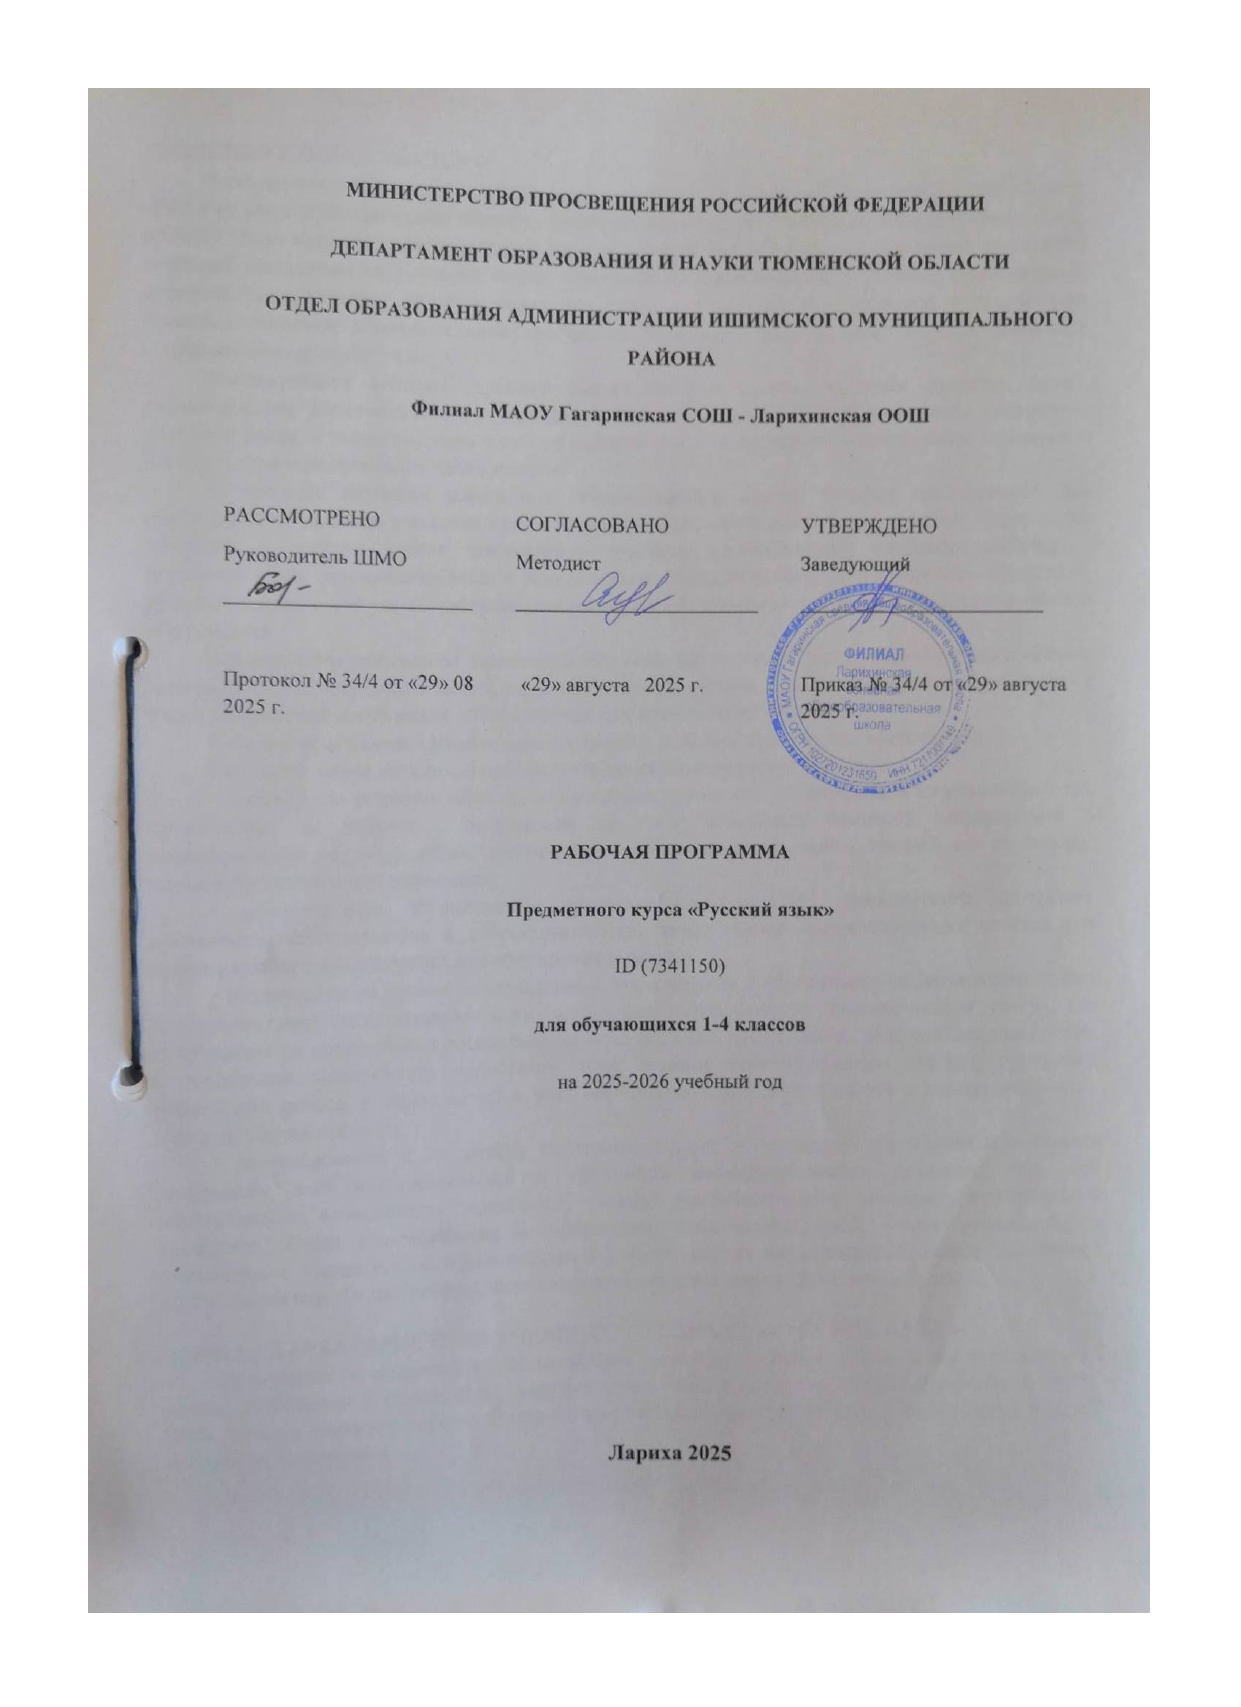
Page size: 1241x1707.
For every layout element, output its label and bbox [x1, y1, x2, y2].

picture [88, 88, 1150, 1613]
